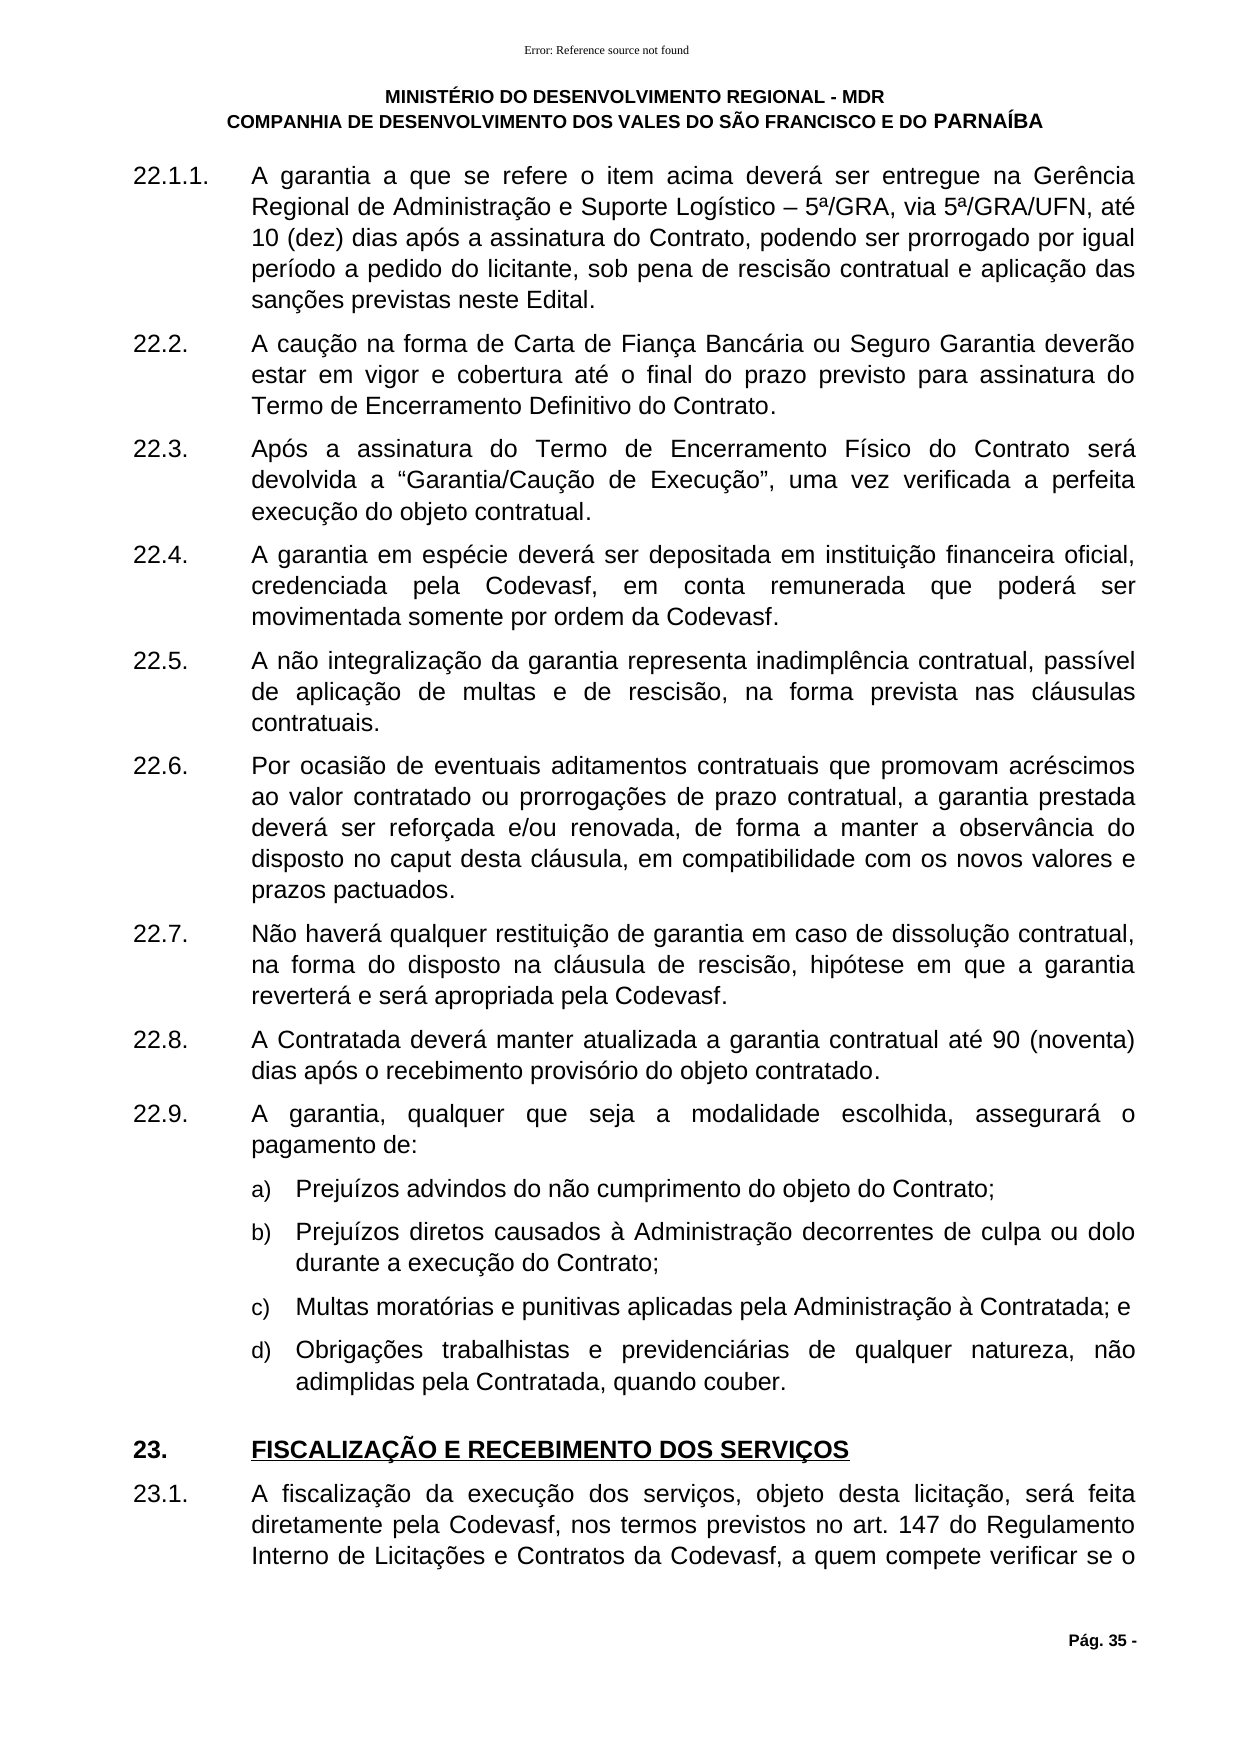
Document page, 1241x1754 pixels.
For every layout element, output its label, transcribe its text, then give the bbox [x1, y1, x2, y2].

list A caução na forma de Carta de Fiança Bancária ou Seguro Garantia deverão estar em vigor e cobertura até o final do prazo previsto para assinatura do Termo de Encerramento Definitivo do Contrato. [133, 329, 1137, 419]
list Multas moratórias e punitivas aplicadas pela Administração à Contratada; e [251, 1292, 1137, 1321]
list A garantia em espécie deverá ser depositada em instituição financeira oficial, credenciada pela Codevasf, em conta remunerada que poderá ser movimentada somente por ordem da Codevasf. [133, 540, 1137, 631]
list FISCALIZAÇÃO E RECEBIMENTO DOS SERVIÇOS [133, 1435, 1137, 1464]
list A Contratada deverá manter atualizada a garantia contratual até 90 (noventa) dias após o recebimento provisório do objeto contratado. [133, 1024, 1137, 1084]
list A garantia, qualquer que seja a modalidade escolhida, assegurará o pagamento de: [133, 1099, 1137, 1159]
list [133, 1478, 1137, 1569]
list A garantia a que se refere o item acima deverá ser entregue na Gerência Regional de Administração e Suporte Logístico – 5ª/GRA, via 5ª/GRA/UFN, até 10 (dez) dias após a assinatura do Contrato, podendo ser prorrogado por igual período a pedido do licitante, sob pena de rescisão contratual e aplicação das sanções previstas neste Edital. [133, 161, 1137, 314]
list A não integralização da garantia representa inadimplência contratual, passível de aplicação de multas e de rescisão, na forma prevista nas cláusulas contratuais. [133, 646, 1137, 736]
list Obrigações trabalhistas e previdenciárias de qualquer natureza, não adimplidas pela Contratada, quando couber. [251, 1335, 1137, 1395]
list Prejuízos diretos causados à Administração decorrentes de culpa ou dolo durante a execução do Contrato; [251, 1217, 1137, 1277]
list Após a assinatura do Termo de Encerramento Físico do Contrato será devolvida a “Garantia/Caução de Execução”, uma vez verificada a perfeita execução do objeto contratual. [133, 434, 1137, 525]
list Não haverá qualquer restituição de garantia em caso de dissolução contratual, na forma do disposto na cláusula de rescisão, hipótese em que a garantia reverterá e será apropriada pela Codevasf. [133, 919, 1137, 1010]
list Prejuízos advindos do não cumprimento do objeto do Contrato; [251, 1174, 1137, 1202]
list Por ocasião de eventuais aditamentos contratuais que promovam acréscimos ao valor contratado ou prorrogações de prazo contratual, a garantia prestada deverá ser reforçada e/ou renovada, de forma a manter a observância do disposto no caput desta cláusula, em compatibilidade com os novos valores e prazos pactuados. [133, 751, 1137, 904]
